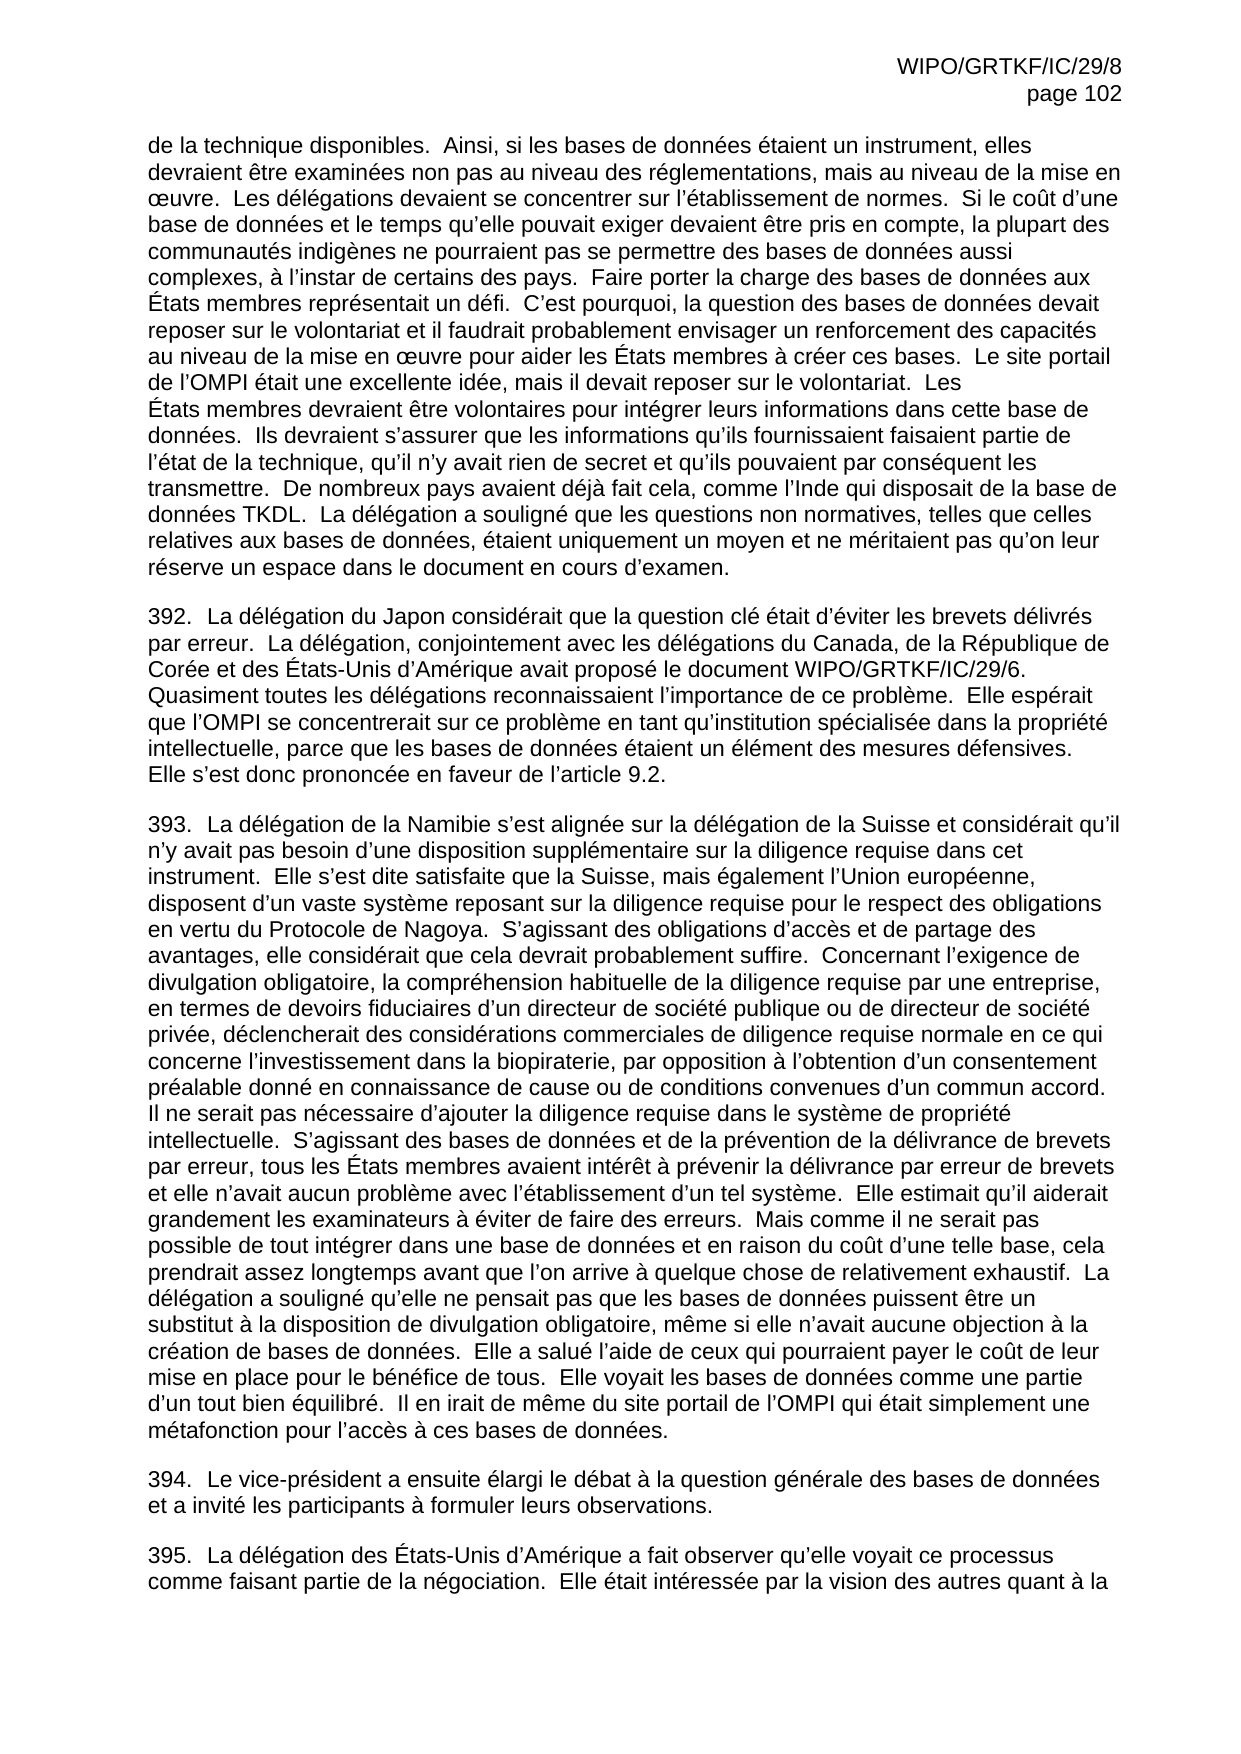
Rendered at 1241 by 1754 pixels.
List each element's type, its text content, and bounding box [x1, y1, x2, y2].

text Le vice-président a ensuite élargi le débat à la question générale des bases de données et a invité les participants à formuler leurs observations. [148, 1466, 1122, 1519]
text La délégation de la Namibie s’est alignée sur la délégation de la Suisse et considérait qu’il n’y avait pas besoin d’une disposition supplémentaire sur la diligence requise dans cet instrument. Elle s’est dite satisfaite que la Suisse, mais également l’Union européenne, disposent d’un vaste système reposant sur la diligence requise pour le respect des obligations en vertu du Protocole de Nagoya. S’agissant des obligations d’accès et de partage des avantages, elle considérait que cela devrait probablement suffire. Concernant l’exigence de divulgation obligatoire, la compréhension habituelle de la diligence requise par une entreprise, en termes de devoirs fiduciaires d’un directeur de société publique ou de directeur de société privée, déclencherait des considérations commerciales de diligence requise normale en ce qui concerne l’investissement dans la biopiraterie, par opposition à l’obtention d’un consentement préalable donné en connaissance de cause ou de conditions convenues d’un commun accord. Il ne serait pas nécessaire d’ajouter la diligence requise dans le système de propriété intellectuelle. S’agissant des bases de données et de la prévention de la délivrance de brevets par erreur, tous les États membres avaient intérêt à prévenir la délivrance par erreur de brevets et elle n’avait aucun problème avec l’établissement d’un tel système. Elle estimait qu’il aiderait grandement les examinateurs à éviter de faire des erreurs. Mais comme il ne serait pas possible de tout intégrer dans une base de données et en raison du coût d’une telle base, cela prendrait assez longtemps avant que l’on arrive à quelque chose de relativement exhaustif. La délégation a souligné qu’elle ne pensait pas que les bases de données puissent être un substitut à la disposition de divulgation obligatoire, même si elle n’avait aucune objection à la création de bases de données. Elle a salué l’aide de ceux qui pourraient payer le coût de leur mise en place pour le bénéfice de tous. Elle voyait les bases de données comme une partie d’un tout bien équilibré. Il en irait de même du site portail de l’OMPI qui était simplement une métafonction pour l’accès à ces bases de données. [148, 811, 1122, 1443]
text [148, 132, 1122, 580]
text La délégation du Japon considérait que la question clé était d’éviter les brevets délivrés par erreur. La délégation, conjointement avec les délégations du Canada, de la République de Corée et des États-Unis d’Amérique avait proposé le document WIPO/GRTKF/IC/29/6. Quasiment toutes les délégations reconnaissaient l’importance de ce problème. Elle espérait que l’OMPI se concentrerait sur ce problème en tant qu’institution spécialisée dans la propriété intellectuelle, parce que les bases de données étaient un élément des mesures défensives. Elle s’est donc prononcée en faveur de l’article 9.2. [148, 603, 1122, 788]
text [148, 1542, 1122, 1594]
